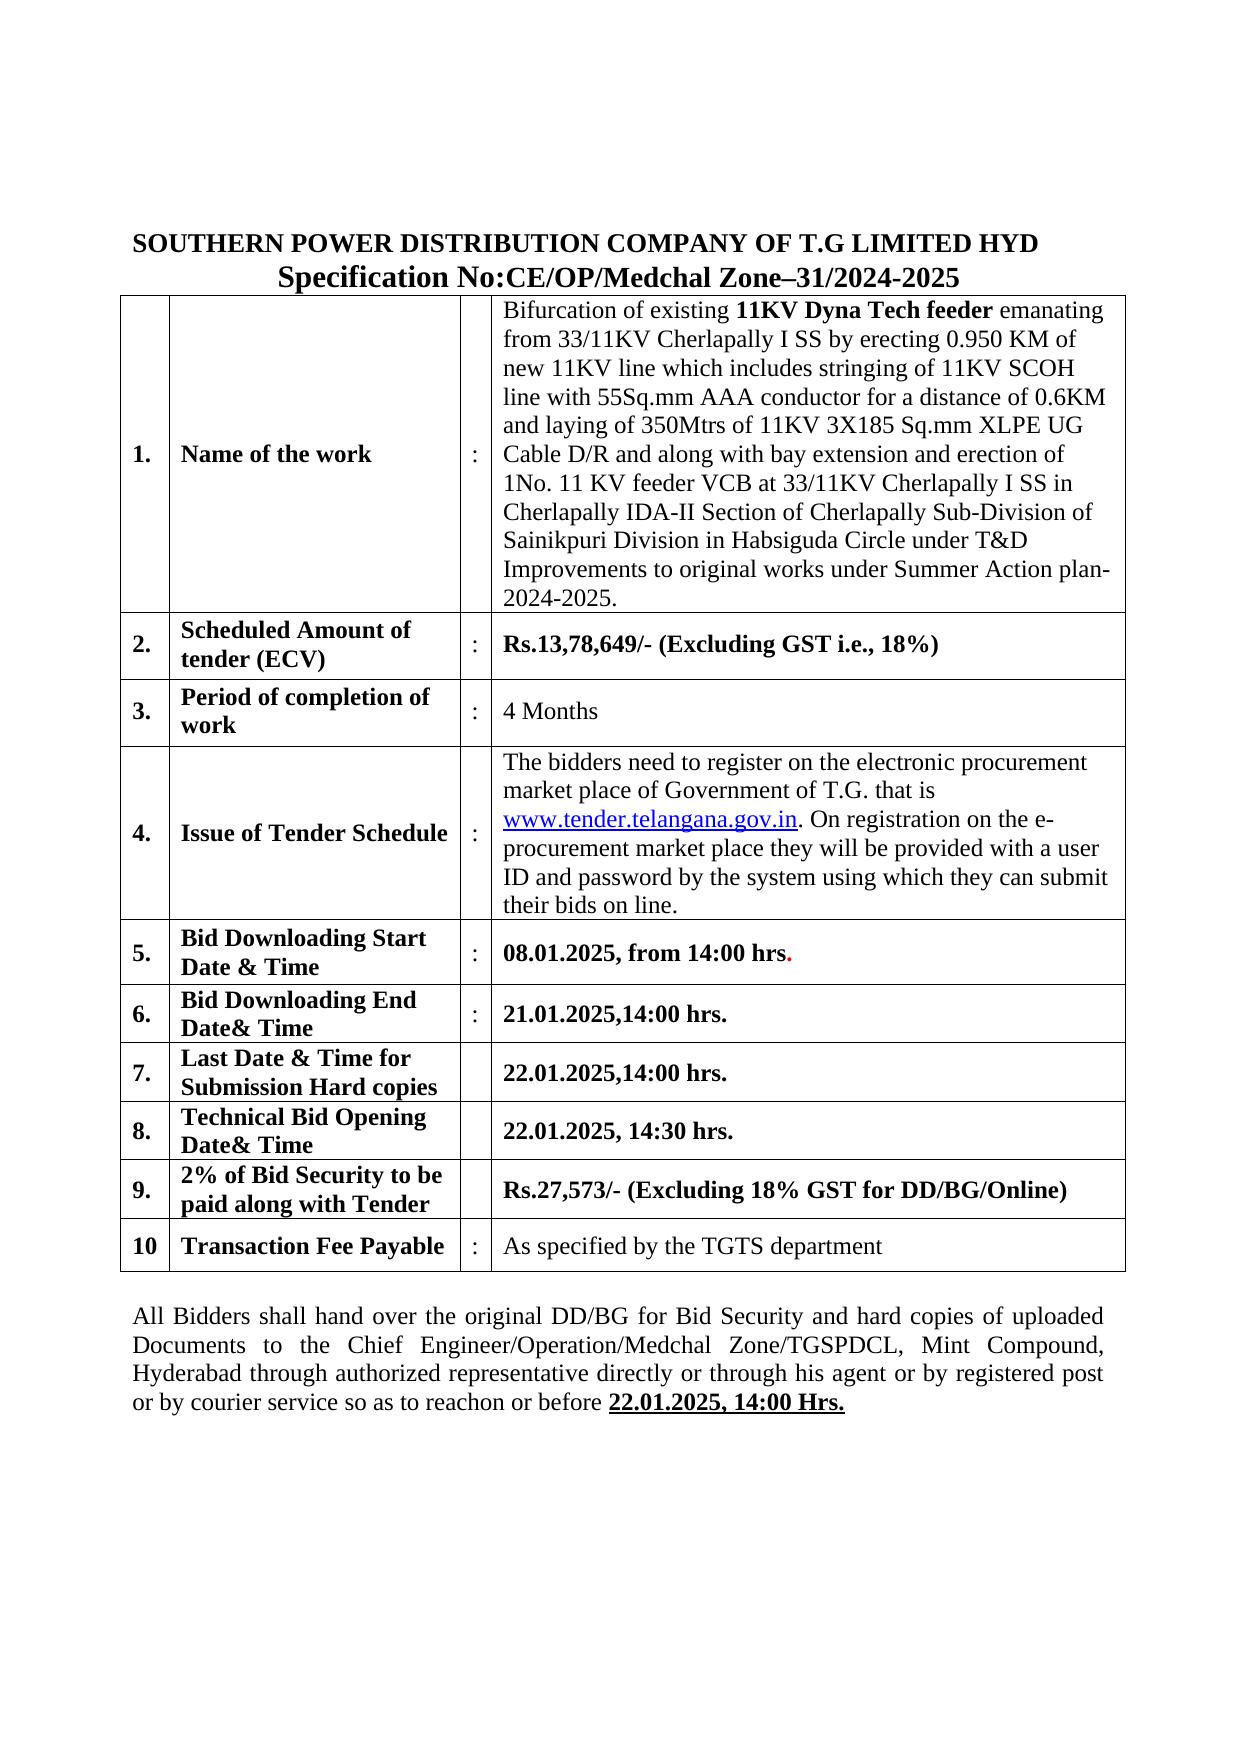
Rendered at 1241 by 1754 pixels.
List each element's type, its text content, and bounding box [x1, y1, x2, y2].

table_cell : [461, 1219, 491, 1271]
table_cell [461, 1102, 491, 1159]
table_cell 22.01.2025,14:00 hrs. [492, 1043, 1125, 1101]
table_cell 21.01.2025,14:00 hrs. [492, 985, 1125, 1042]
table_cell : [461, 680, 491, 746]
table_cell [461, 1043, 491, 1101]
table_cell Rs.13,78,649/- (Excluding GST i.e., 18%) [492, 613, 1125, 679]
table_cell Technical Bid Opening Date& Time [170, 1102, 460, 1159]
table_cell Bid Downloading End Date& Time [170, 985, 460, 1042]
subtitle SOUTHERN POWER DISTRIBUTION COMPANY OF T.G LIMITED HYD [132, 227, 1105, 259]
table_cell Scheduled Amount of tender (ECV) [170, 613, 460, 679]
table_cell 7. [121, 1043, 169, 1101]
table_cell : [461, 920, 491, 984]
table_cell 4 Months [492, 680, 1125, 746]
table_cell The bidders need to register on the electronic procurement market place of Government of T.G. that is www.tender.telangana.gov.in. On registration on the e-procurement market place they will be provided with a user ID and password by the system using which they can submit their bids on line. [492, 747, 1125, 919]
table_cell Last Date & Time for Submission Hard copies [170, 1043, 460, 1101]
table_cell : [461, 985, 491, 1042]
table_cell Transaction Fee Payable [170, 1219, 460, 1271]
table_cell 22.01.2025, 14:30 hrs. [492, 1102, 1125, 1159]
table_header Bifurcation of existing 11KV Dyna Tech feeder emanating from 33/11KV Cherlapally I SS by erecting 0.950 KM of new 11KV line which includes stringing of 11KV SCOH line with 55Sq.mm AAA conductor for a distance of 0.6KM and laying of 350Mtrs of 11KV 3X185 Sq.mm XLPE UG Cable D/R and along with bay extension and erection of 1No. 11 KV feeder VCB at 33/11KV Cherlapally I SS in Cherlapally IDA-II Section of Cherlapally Sub-Division of Sainikpuri Division in Habsiguda Circle under T&D Improvements to original works under Summer Action plan-2024-2025. [492, 296, 1125, 612]
table_cell 10 [121, 1219, 169, 1271]
table_header Name of the work [170, 296, 460, 612]
title All Bidders shall hand over the original DD/BG for Bid Security and hard copies of uploaded Documents to the Chief Engineer/Operation/Medchal Zone/TGSPDCL, Mint Compound, Hyderabad through authorized representative directly or through his agent or by registered post or by courier service so as to reachon or before 22.01.2025, 14:00 Hrs. [132, 1301, 1105, 1416]
text Specification No:CE/OP/Medchal Zone–31/2024-2025 [132, 259, 1105, 294]
table_cell Bid Downloading Start Date & Time [170, 920, 460, 984]
table_header 1. [121, 296, 169, 612]
table_cell 5. [121, 920, 169, 984]
table_cell Issue of Tender Schedule [170, 747, 460, 919]
table_cell : [461, 613, 491, 679]
table_cell 6. [121, 985, 169, 1042]
table_cell As specified by the TGTS department [492, 1219, 1125, 1271]
table_cell 3. [121, 680, 169, 746]
table_cell 8. [121, 1102, 169, 1159]
table_cell Period of completion of work [170, 680, 460, 746]
table_cell 08.01.2025, from 14:00 hrs. [492, 920, 1125, 984]
table_cell 9. [121, 1160, 169, 1218]
table_cell 2% of Bid Security to be paid along with Tender [170, 1160, 460, 1218]
table_cell 2. [121, 613, 169, 679]
table_header : [461, 296, 491, 612]
table_cell : [461, 747, 491, 919]
table_cell 4. [121, 747, 169, 919]
table_cell [461, 1160, 491, 1218]
table_cell Rs.27,573/- (Excluding 18% GST for DD/BG/Online) [492, 1160, 1125, 1218]
